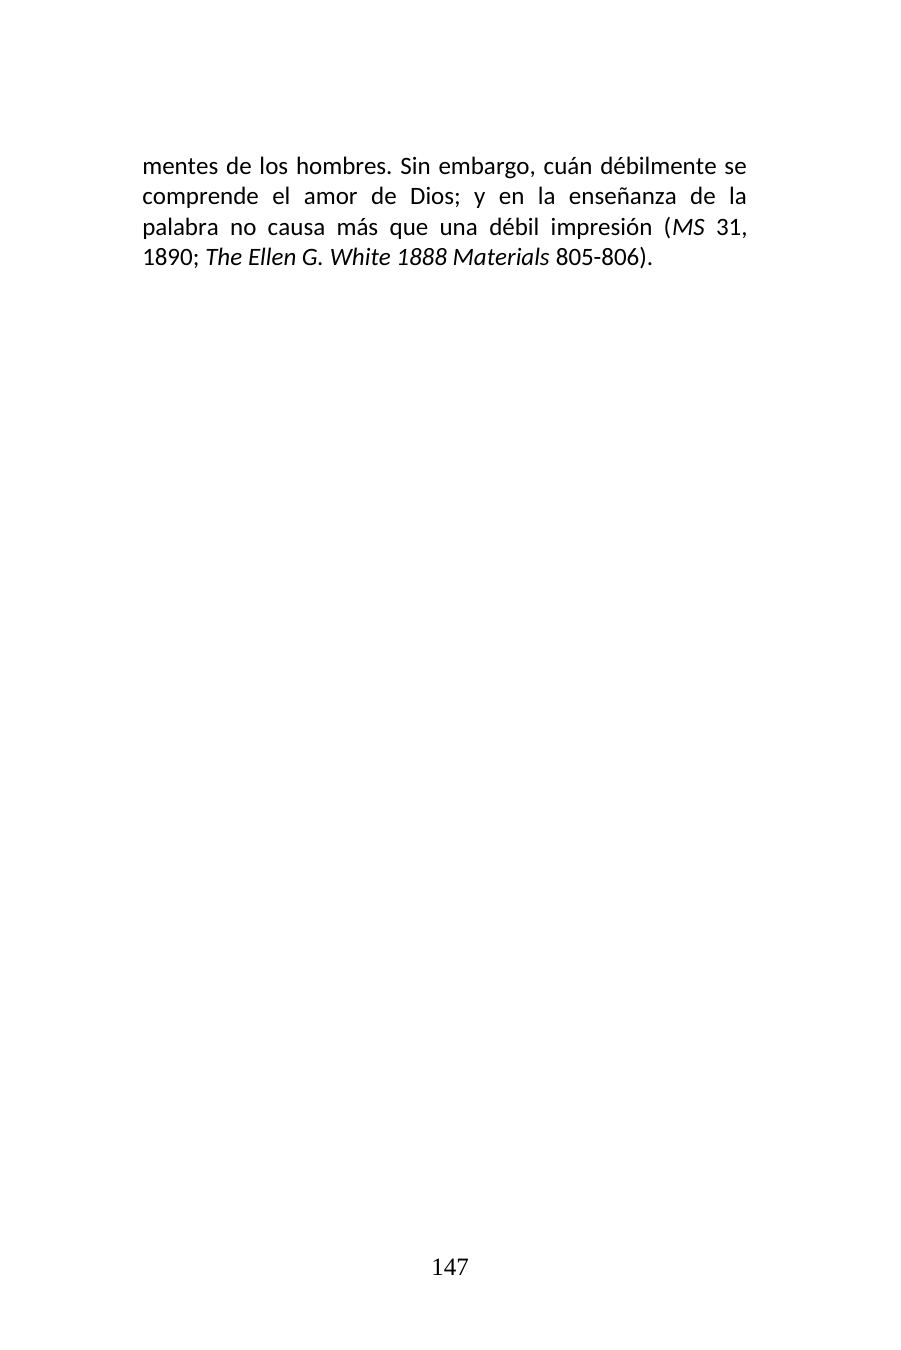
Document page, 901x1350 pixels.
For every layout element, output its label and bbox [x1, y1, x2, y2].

text [142, 150, 747, 272]
